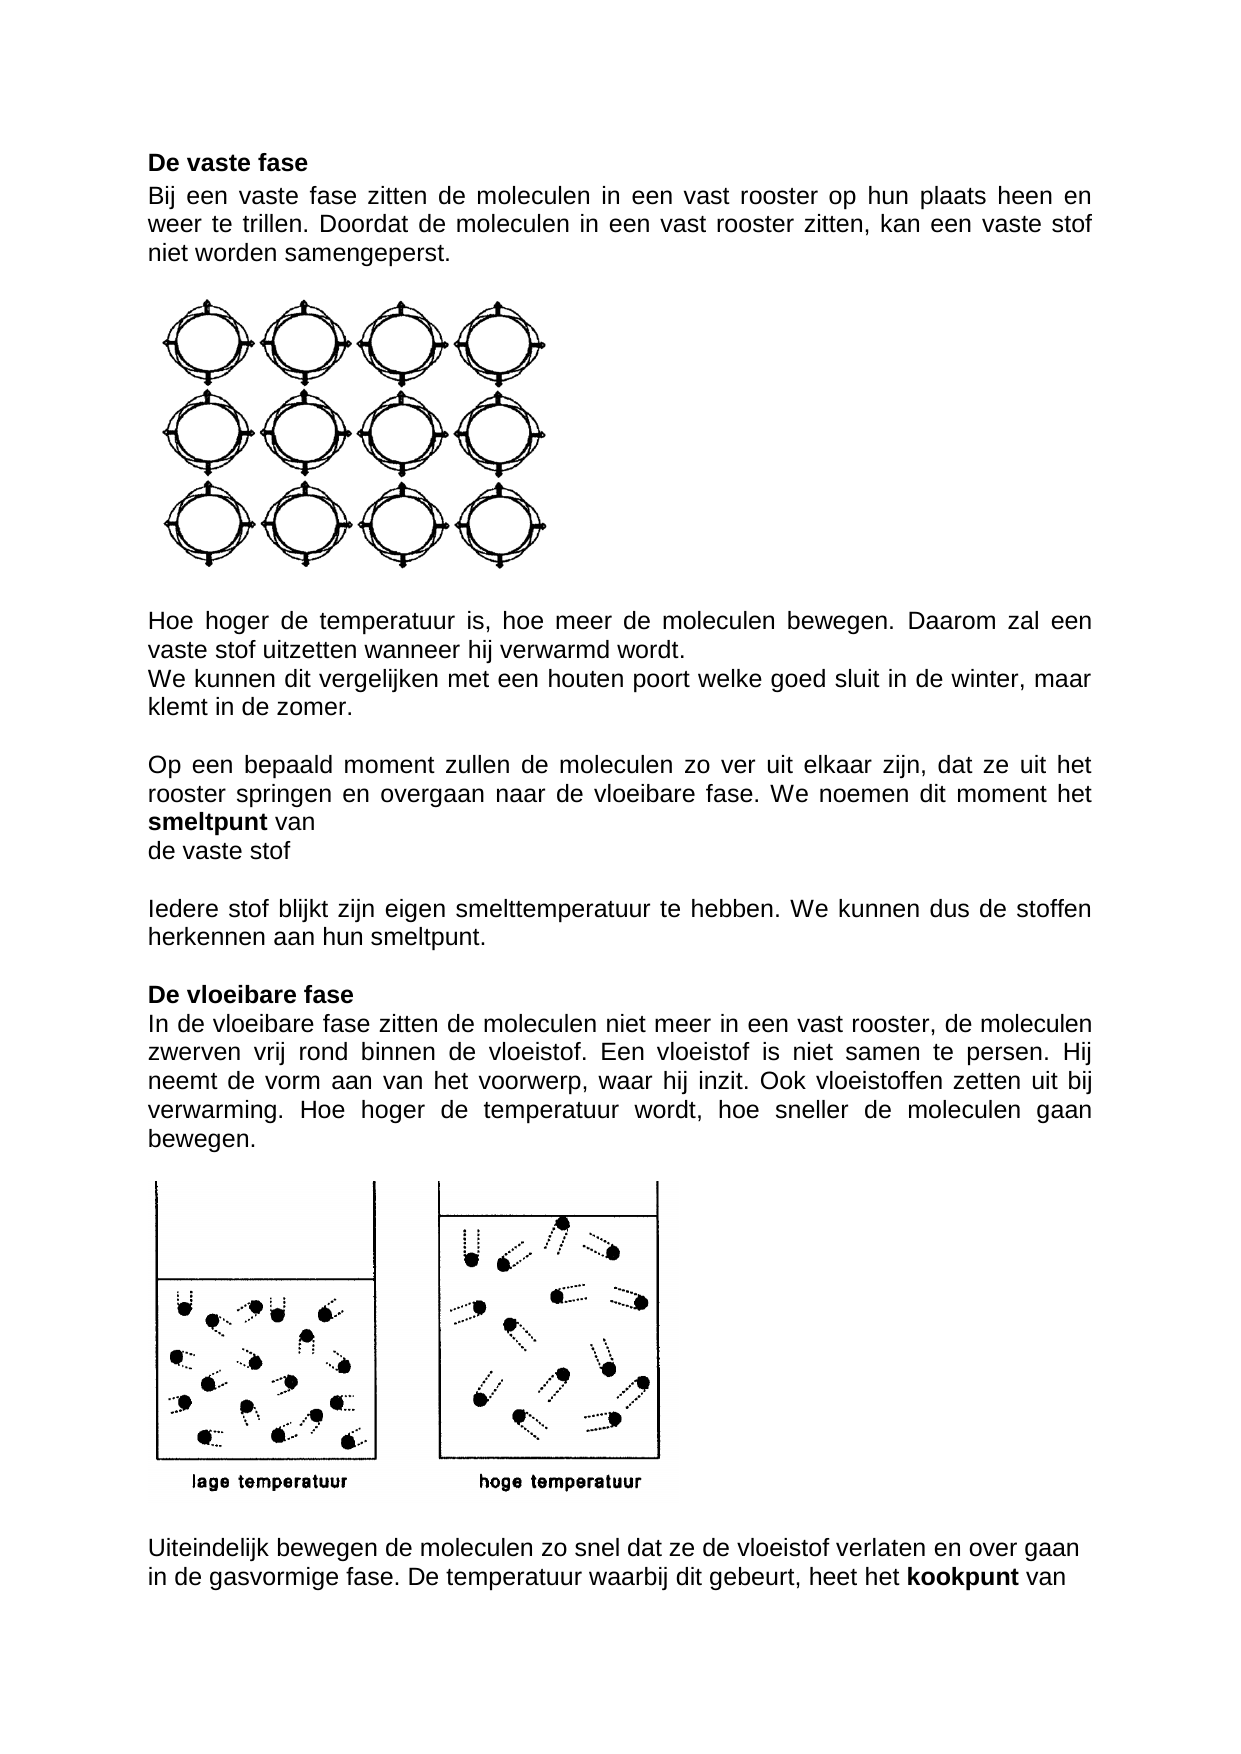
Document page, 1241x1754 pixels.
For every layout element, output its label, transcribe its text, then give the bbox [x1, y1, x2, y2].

text Bij een vaste fase zitten de moleculen in een vast rooster op hun plaats heen en weer te trillen. Doordat de moleculen in een vast rooster zitten, kan een vaste stof niet worden samengeperst. [148, 181, 1093, 267]
picture [147, 1181, 680, 1504]
text Op een bepaald moment zullen de moleculen zo ver uit elkaar zijn, dat ze uit het rooster springen en overgaan naar de vloeibare fase. We noemen dit moment het smeltpunt van [148, 750, 1093, 836]
picture [147, 295, 559, 578]
text Hoe hoger de temperatuur is, hoe meer de moleculen bewegen. Daarom zal een vaste stof uitzetten wanneer hij verwarmd wordt. [148, 606, 1093, 663]
text We kunnen dit vergelijken met een houten poort welke goed sluit in de winter, maar klemt in de zomer. [148, 663, 1093, 721]
text de vaste stof [148, 836, 1093, 865]
text De vloeibare fase [148, 980, 1093, 1008]
text De vaste fase [148, 148, 1093, 176]
text In de vloeibare fase zitten de moleculen niet meer in een vast rooster, de moleculen zwerven vrij rond binnen de vloeistof. Een vloeistof is niet samen te persen. Hij neemt de vorm aan van het voorwerp, waar hij inzit. Ook vloeistoffen zetten uit bij verwarming. Hoe hoger de temperatuur wordt, hoe sneller de moleculen gaan bewegen. [148, 1008, 1093, 1152]
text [148, 1533, 1093, 1590]
text Iedere stof blijkt zijn eigen smelttemperatuur te hebben. We kunnen dus de stoffen herkennen aan hun smeltpunt. [148, 893, 1093, 951]
